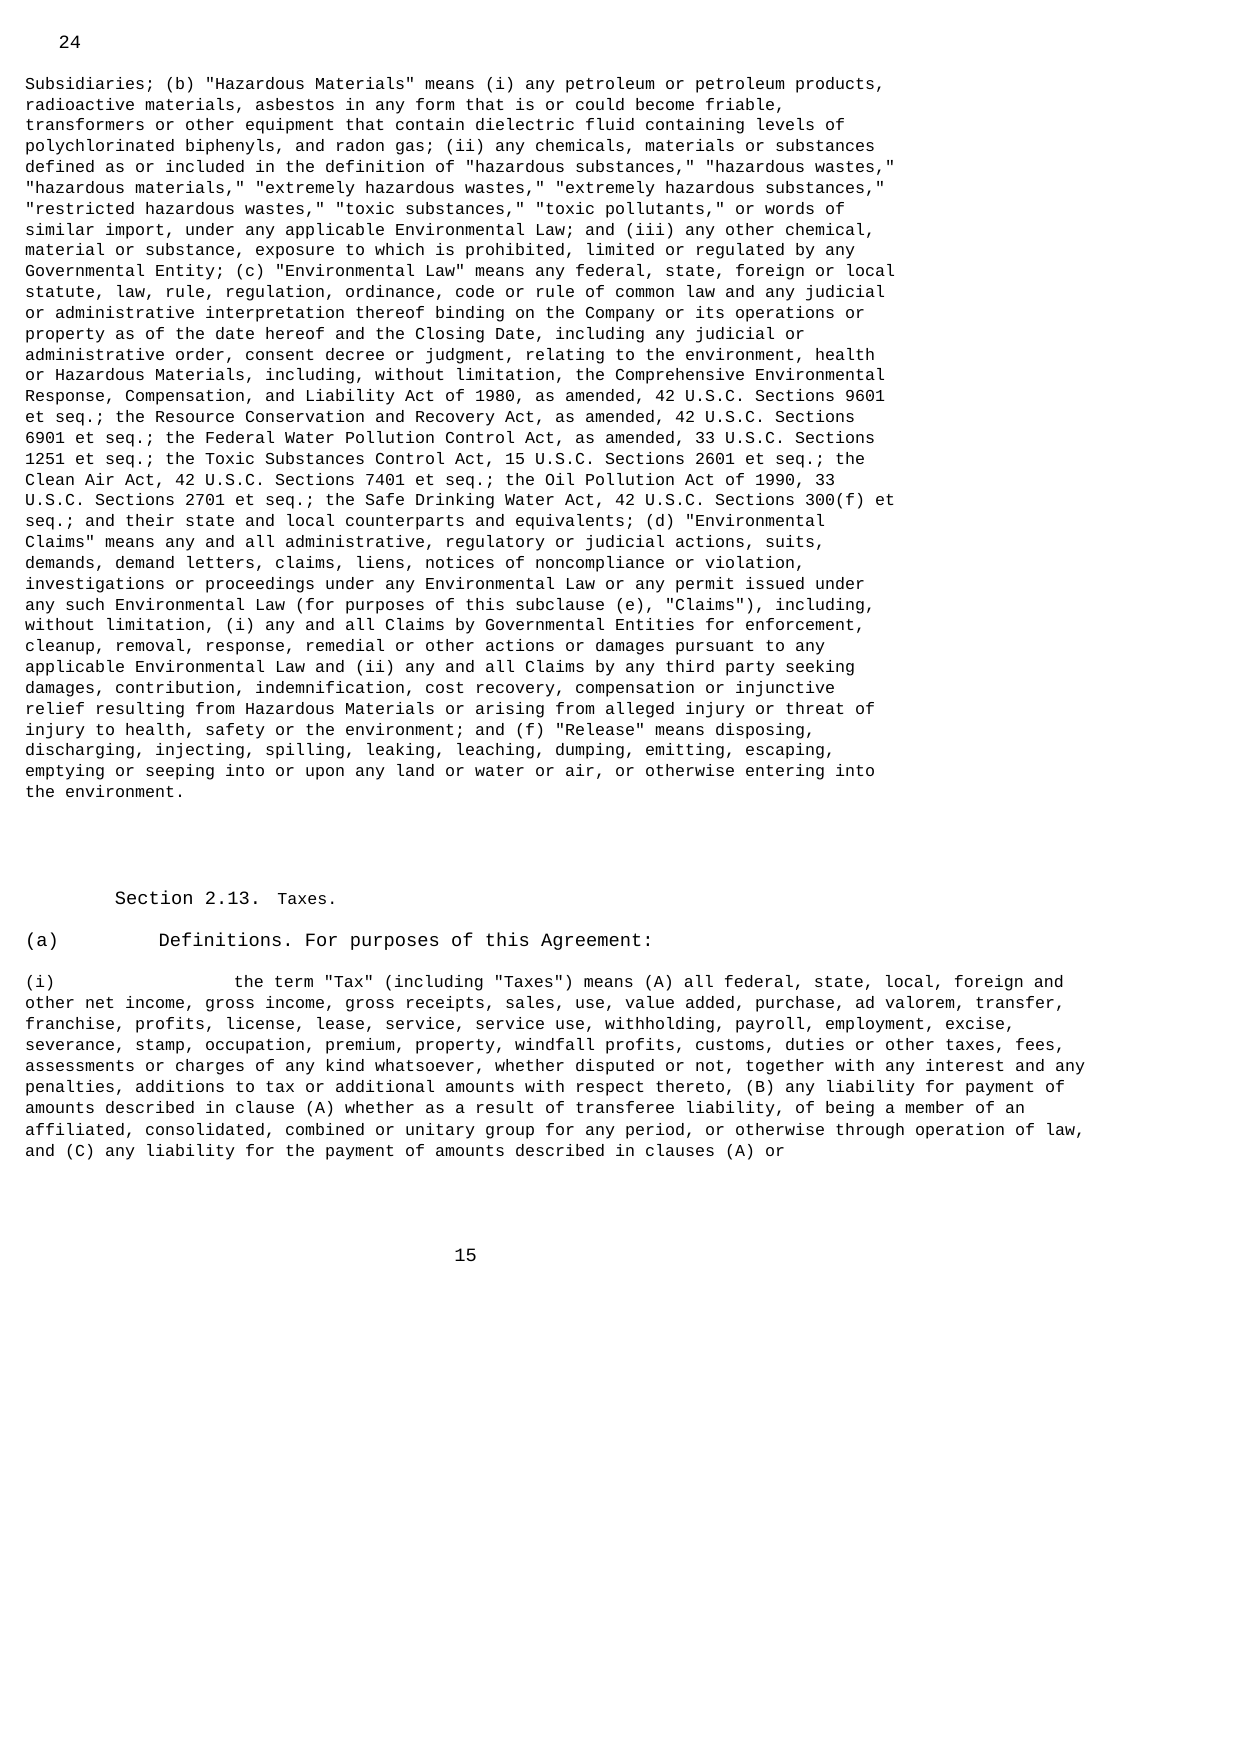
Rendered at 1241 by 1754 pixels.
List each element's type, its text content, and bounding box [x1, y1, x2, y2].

list the term "Tax" (including "Taxes") means (A) all federal, state, local, foreign and other net income, gross income, gross receipts, sales, use, value added, purchase, ad valorem, transfer, franchise, profits, license, lease, service, service use, withholding, payroll, employment, excise, severance, stamp, occupation, premium, property, windfall profits, customs, duties or other taxes, fees, assessments or charges of any kind whatsoever, whether disputed or not, together with any interest and any penalties, additions to tax or additional amounts with respect thereto, (B) any liability for payment of amounts described in clause (A) whether as a result of transferee liability, of being a member of an affiliated, consolidated, combined or unitary group for any period, or otherwise through operation of law, and (C) any liability for the payment of amounts described in clauses (A) or [25, 974, 1090, 1161]
text 15 [454, 1246, 1090, 1267]
list Definitions. For purposes of this Agreement: [25, 931, 1090, 952]
text Subsidiaries; (b) "Hazardous Materials" means (i) any petroleum or petroleum products, radioactive materials, asbestos in any form that is or could become friable, transformers or other equipment that contain dielectric fluid containing levels of polychlorinated biphenyls, and radon gas; (ii) any chemicals, materials or substances defined as or included in the definition of "hazardous substances," "hazardous wastes," "hazardous materials," "extremely hazardous wastes," "extremely hazardous substances," "restricted hazardous wastes," "toxic substances," "toxic pollutants," or words of similar import, under any applicable Environmental Law; and (iii) any other chemical, material or substance, exposure to which is prohibited, limited or regulated by any Governmental Entity; (c) "Environmental Law" means any federal, state, foreign or local statute, law, rule, regulation, ordinance, code or rule of common law and any judicial or administrative interpretation thereof binding on the Company or its operations or property as of the date hereof and the Closing Date, including any judicial or administrative order, consent decree or judgment, relating to the environment, health or Hazardous Materials, including, without limitation, the Comprehensive Environmental Response, Compensation, and Liability Act of 1980, as amended, 42 U.S.C. Sections 9601 et seq.; the Resource Conservation and Recovery Act, as amended, 42 U.S.C. Sections 6901 et seq.; the Federal Water Pollution Control Act, as amended, 33 U.S.C. Sections 1251 et seq.; the Toxic Substances Control Act, 15 U.S.C. Sections 2601 et seq.; the Clean Air Act, 42 U.S.C. Sections 7401 et seq.; the Oil Pollution Act of 1990, 33 U.S.C. Sections 2701 et seq.; the Safe Drinking Water Act, 42 U.S.C. Sections 300(f) et seq.; and their state and local counterparts and equivalents; (d) "Environmental Claims" means any and all administrative, regulatory or judicial actions, suits, demands, demand letters, claims, liens, notices of noncompliance or violation, investigations or proceedings under any Environmental Law or any permit issued under any such Environmental Law (for purposes of this subclause (e), "Claims"), including, without limitation, (i) any and all Claims by Governmental Entities for enforcement, cleanup, removal, response, remedial or other actions or damages pursuant to any applicable Environmental Law and (ii) any and all Claims by any third party seeking damages, contribution, indemnification, cost recovery, compensation or injunctive relief resulting from Hazardous Materials or arising from alleged injury or threat of injury to health, safety or the environment; and (f) "Release" means disposing, discharging, injecting, spilling, leaking, leaching, dumping, emitting, escaping, emptying or seeping into or upon any land or water or air, or otherwise entering into the environment. [25, 75, 905, 802]
text Section 2.13. Taxes. [114, 889, 1090, 910]
text 24 [58, 32, 1090, 54]
